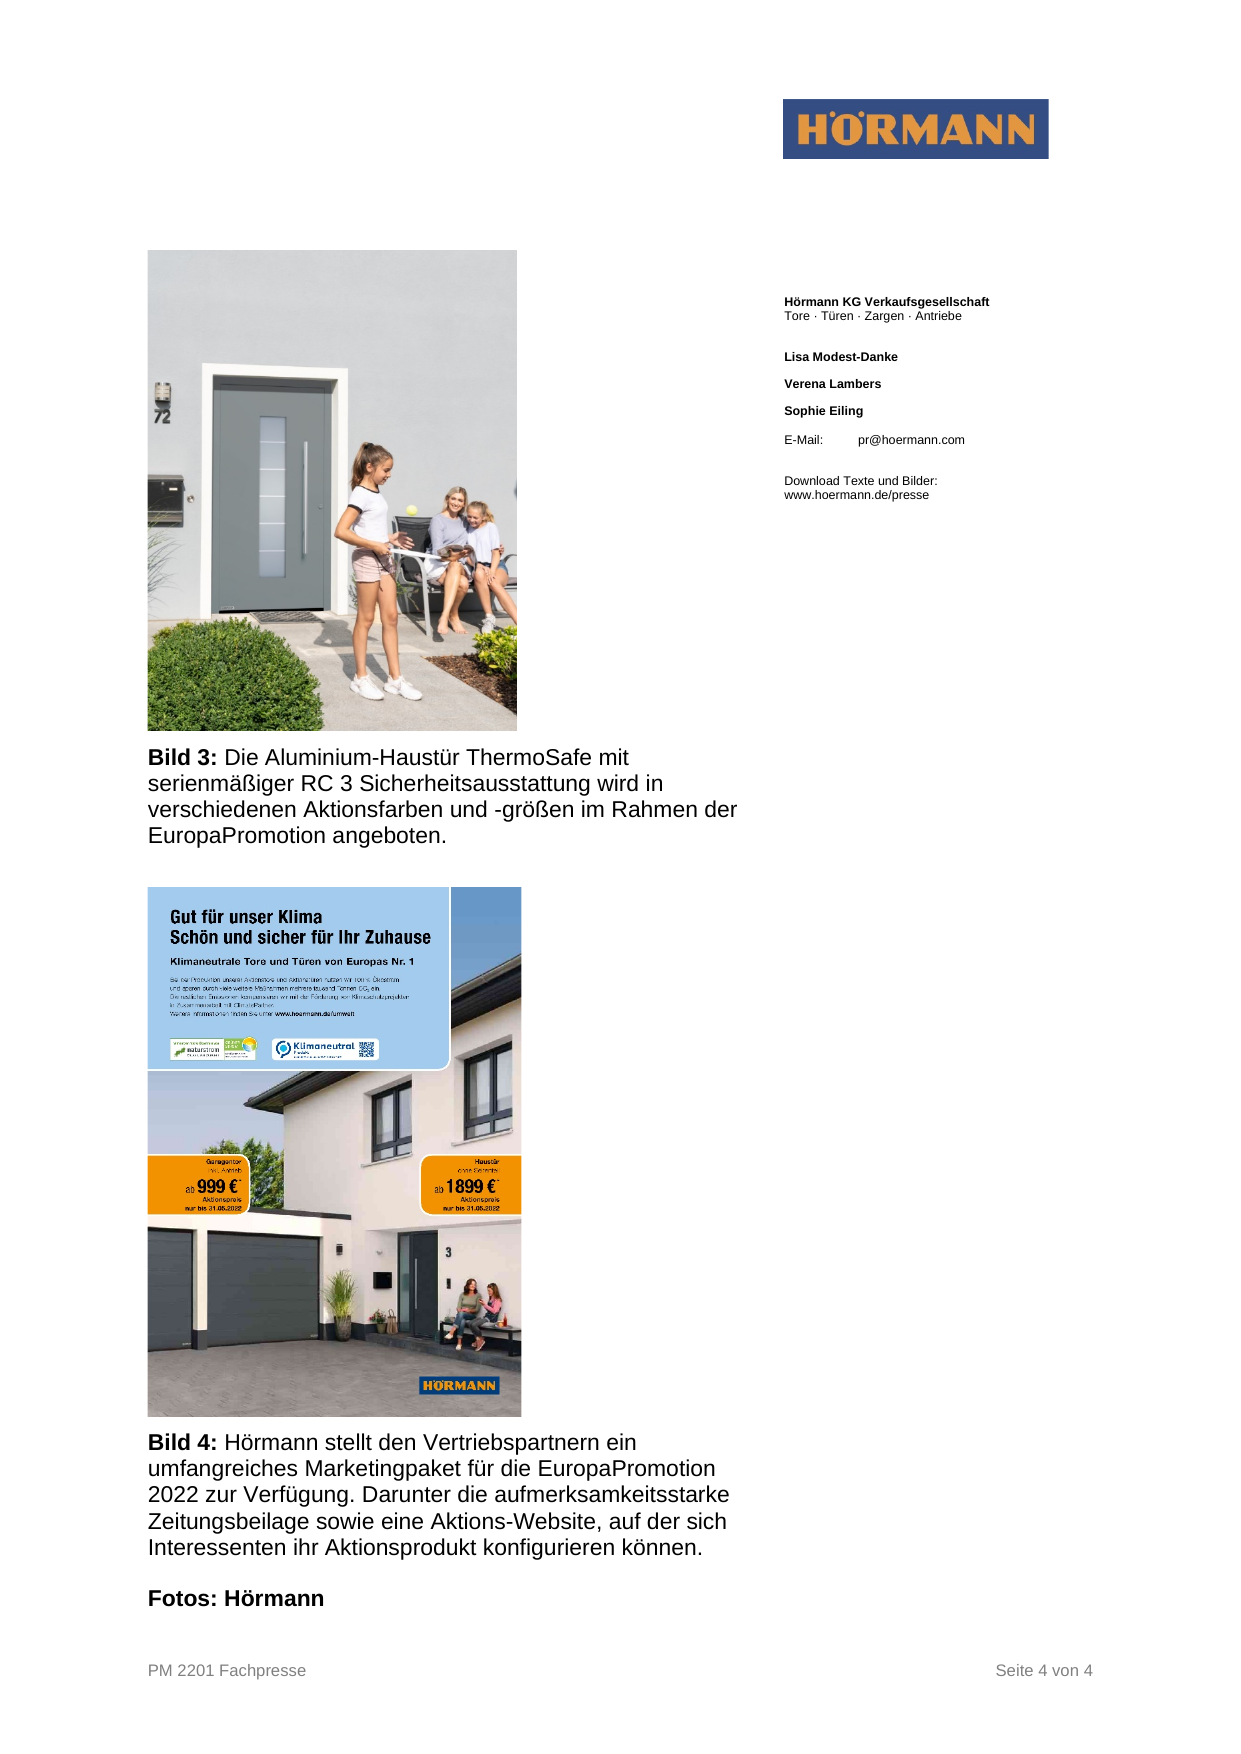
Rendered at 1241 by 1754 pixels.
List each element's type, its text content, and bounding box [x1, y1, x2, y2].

picture [783, 99, 1049, 159]
picture [147, 887, 522, 1417]
text Fotos: Hörmann [148, 1585, 1171, 1612]
picture [147, 250, 517, 731]
text Bild 4: Hörmann stellt den Vertriebspartnern ein umfangreiches Marketingpaket für die EuropaPromotion 2022 zur Verfügung. Darunter die aufmerksamkeitsstarke Zeitungsbeilage sowie eine Aktions-Website, auf der sich Interessenten ihr Aktionsprodukt konfigurieren können. [148, 1429, 766, 1560]
text Bild 3: Die Aluminium-Haustür ThermoSafe mit serienmäßiger RC 3 Sicherheitsausstattung wird in verschiedenen Aktionsfarben und -größen im Rahmen der EuropaPromotion angeboten. [148, 743, 753, 849]
